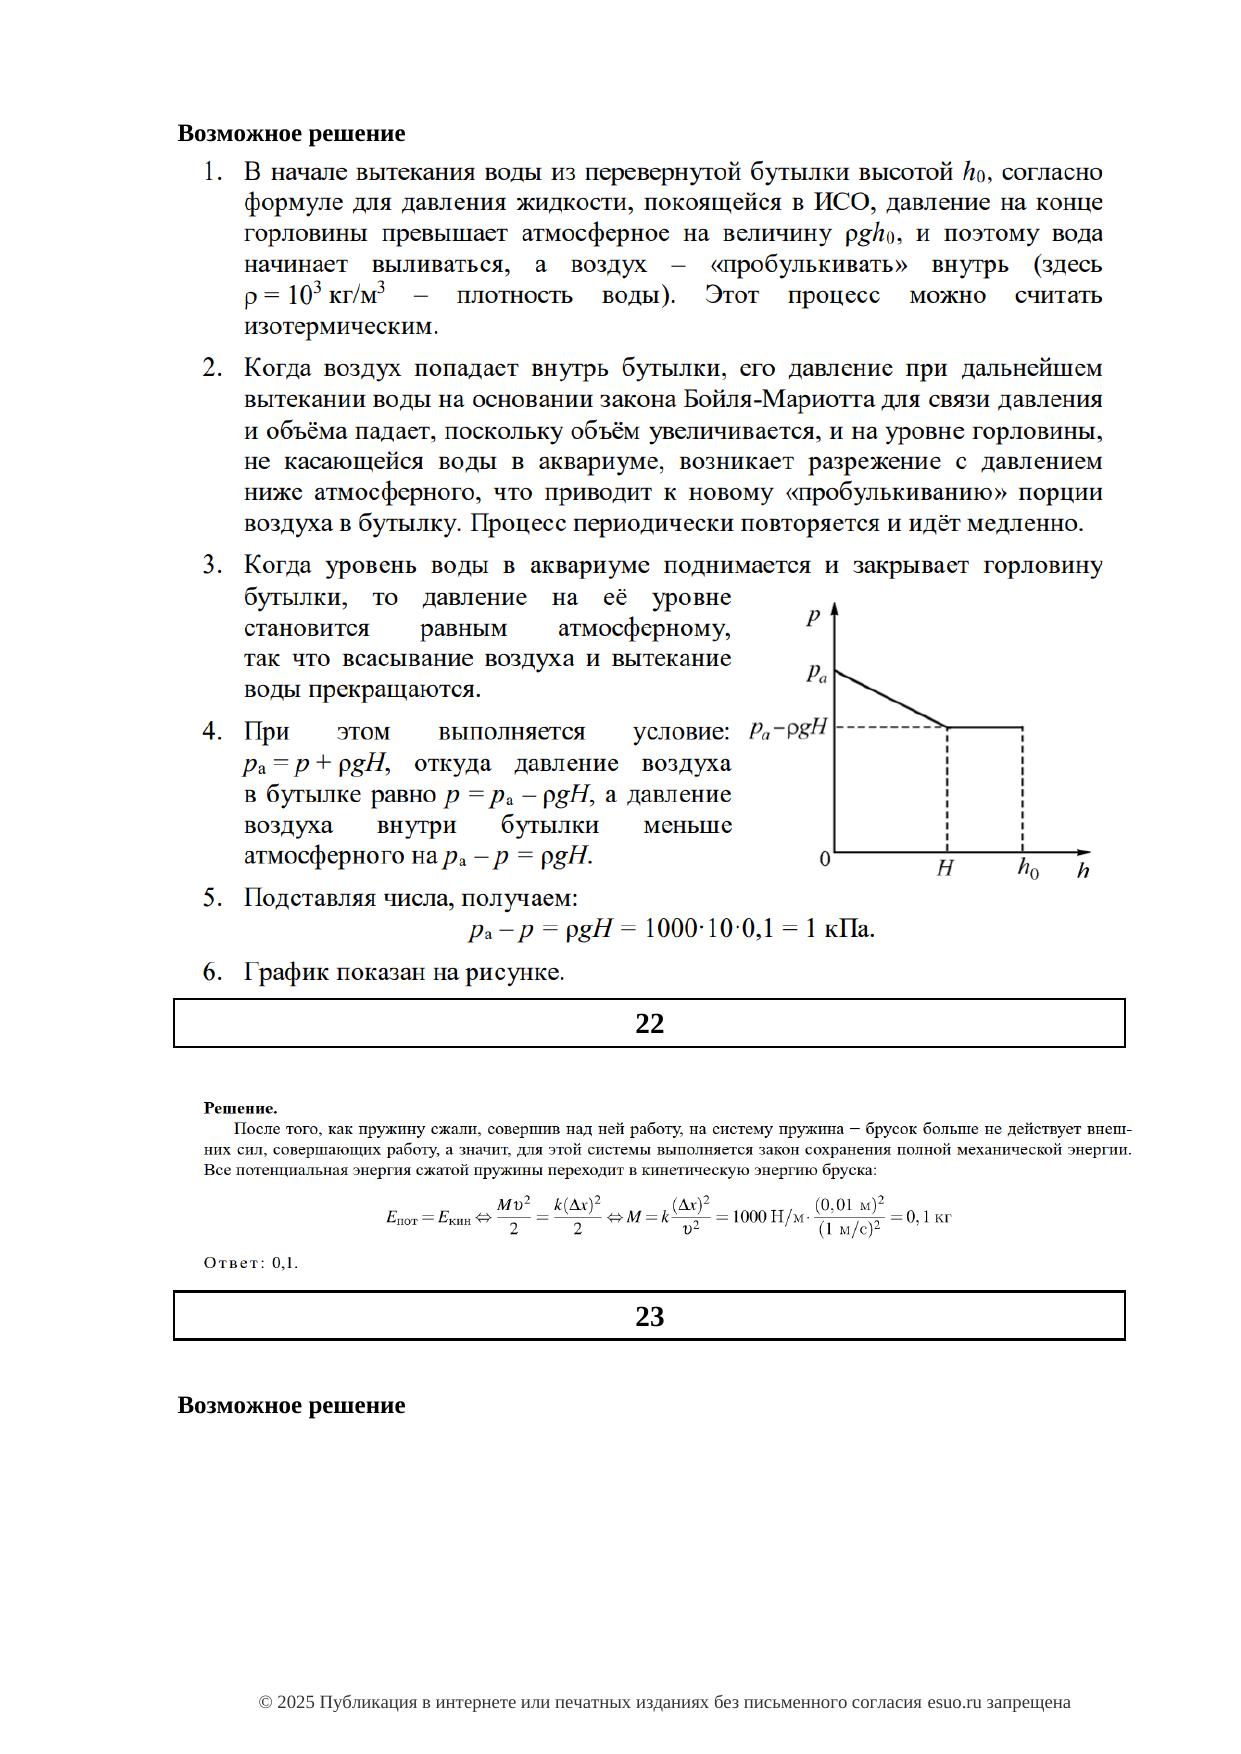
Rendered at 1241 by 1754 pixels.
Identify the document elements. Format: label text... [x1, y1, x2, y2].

subtitle 23 [175, 1293, 1124, 1338]
picture [196, 1097, 1142, 1280]
picture [196, 157, 1103, 987]
text Возможное решение [177, 1390, 1122, 1419]
subtitle 22 [175, 1000, 1124, 1046]
text Возможное решение [177, 118, 1122, 147]
